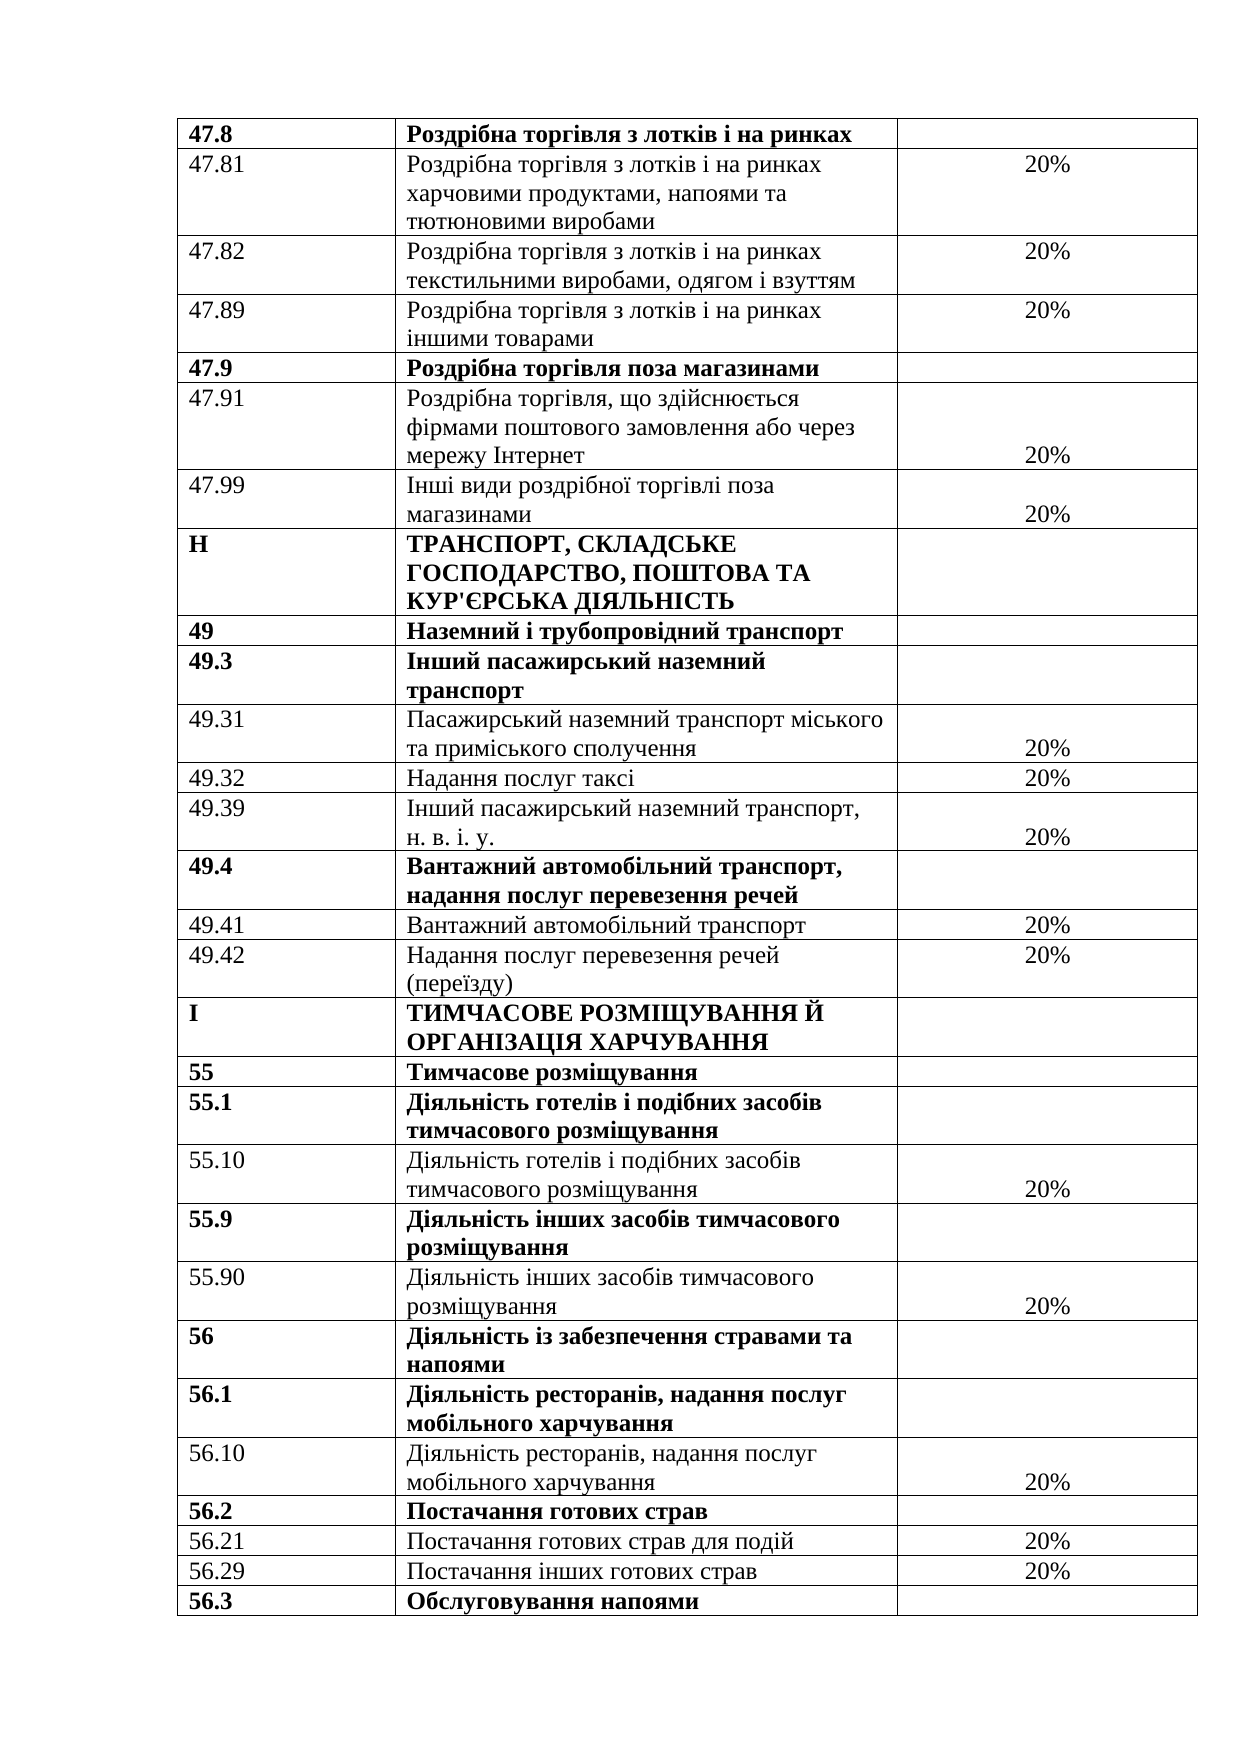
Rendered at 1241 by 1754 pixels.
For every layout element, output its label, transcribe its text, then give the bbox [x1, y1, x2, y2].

table_cell 20% [898, 295, 1197, 352]
table_cell [898, 1321, 1197, 1378]
table_cell 20% [898, 1438, 1197, 1495]
table_cell Постачання готових страв для подій [396, 1526, 897, 1555]
table_cell Надання послуг перевезення речей (переїзду) [396, 940, 897, 997]
table_cell [898, 1204, 1197, 1261]
table_cell Постачання інших готових страв [396, 1556, 897, 1585]
table_cell Надання послуг таксі [396, 763, 897, 792]
table_cell 56.21 [178, 1526, 395, 1555]
table_cell Роздрібна торгівля з лотків і на ринках текстильними виробами, одягом і взуттям [396, 236, 897, 294]
table_cell Діяльність інших засобів тимчасового розміщування [396, 1262, 897, 1320]
table_cell 56.29 [178, 1556, 395, 1585]
table_cell Інший пасажирський наземний транспорт, н. в. і. у. [396, 793, 897, 850]
table_cell Діяльність готелів і подібних засобів тимчасового розміщування [396, 1087, 897, 1144]
table_cell 55.10 [178, 1145, 395, 1203]
table_cell Роздрібна торгівля, що здійснюється фірмами поштового замовлення або через мережу Інтернет [396, 383, 897, 469]
table_cell [898, 616, 1197, 645]
table_cell [898, 1087, 1197, 1144]
table_cell 47.82 [178, 236, 395, 294]
table_cell Діяльність ресторанів, надання послуг мобільного харчування [396, 1379, 897, 1437]
table_cell 20% [898, 1262, 1197, 1320]
table_cell 47.89 [178, 295, 395, 352]
table_cell 47.81 [178, 149, 395, 235]
table_cell ТРАНСПОРТ, СКЛАДСЬКЕ ГОСПОДАРСТВО, ПОШТОВА ТА КУР'ЄРСЬКА ДІЯЛЬНІСТЬ [396, 529, 897, 615]
table_cell 49.32 [178, 763, 395, 792]
table_cell [898, 119, 1197, 148]
table_cell 20% [898, 793, 1197, 850]
table_cell [898, 529, 1197, 615]
table_cell 20% [898, 1526, 1197, 1555]
table_cell 49.41 [178, 910, 395, 939]
table_cell 47.8 [178, 119, 395, 148]
table_cell 47.99 [178, 470, 395, 528]
table_cell ТИМЧАСОВЕ РОЗМІЩУВАННЯ Й ОРГАНІЗАЦІЯ ХАРЧУВАННЯ [396, 998, 897, 1056]
table_cell [898, 353, 1197, 382]
table_cell Інший пасажирський наземний транспорт [396, 646, 897, 703]
table_cell [898, 1057, 1197, 1086]
table_cell H [178, 529, 395, 615]
table_cell Діяльність із забезпечення стравами та напоями [396, 1321, 897, 1378]
table_cell [898, 646, 1197, 703]
table_cell Наземний і трубопровідний транспорт [396, 616, 897, 645]
table_cell 47.9 [178, 353, 395, 382]
table_cell 20% [898, 1145, 1197, 1203]
table_cell Роздрібна торгівля з лотків і на ринках [396, 119, 897, 148]
table_cell 20% [898, 470, 1197, 528]
table_cell [898, 1586, 1197, 1614]
table_cell Роздрібна торгівля з лотків і на ринках харчовими продуктами, напоями та тютюновими виробами [396, 149, 897, 235]
table_cell Діяльність готелів і подібних засобів тимчасового розміщування [396, 1145, 897, 1203]
table_cell 56 [178, 1321, 395, 1378]
table_cell 47.91 [178, 383, 395, 469]
table_cell [898, 1496, 1197, 1525]
table_cell [898, 1379, 1197, 1437]
table_cell 56.1 [178, 1379, 395, 1437]
table_cell 20% [898, 940, 1197, 997]
table_cell 20% [898, 236, 1197, 294]
table_cell 55.1 [178, 1087, 395, 1144]
table_cell [898, 851, 1197, 909]
table_cell Роздрібна торгівля поза магазинами [396, 353, 897, 382]
table_cell 20% [898, 1556, 1197, 1585]
table_cell Інші види роздрібної торгівлі поза магазинами [396, 470, 897, 528]
table_cell 20% [898, 763, 1197, 792]
table_cell 55.9 [178, 1204, 395, 1261]
table_cell Пасажирський наземний транспорт міського та приміського сполучення [396, 705, 897, 762]
table_cell Роздрібна торгівля з лотків і на ринках іншими товарами [396, 295, 897, 352]
table_cell 55 [178, 1057, 395, 1086]
table_cell 20% [898, 149, 1197, 235]
table_cell 49.3 [178, 646, 395, 703]
table_cell [898, 998, 1197, 1056]
table_cell Діяльність ресторанів, надання послуг мобільного харчування [396, 1438, 897, 1495]
table_cell Тимчасове розміщування [396, 1057, 897, 1086]
table_cell 49.39 [178, 793, 395, 850]
table_cell 20% [898, 910, 1197, 939]
table_cell 20% [898, 383, 1197, 469]
table_cell 49.42 [178, 940, 395, 997]
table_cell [396, 1586, 897, 1614]
table_cell 56.2 [178, 1496, 395, 1525]
table_cell 56.10 [178, 1438, 395, 1495]
table_cell 56.3 [178, 1586, 395, 1614]
table_cell 49 [178, 616, 395, 645]
table_cell 49.31 [178, 705, 395, 762]
table_cell 49.4 [178, 851, 395, 909]
table_cell 20% [898, 705, 1197, 762]
table_cell Діяльність інших засобів тимчасового розміщування [396, 1204, 897, 1261]
table_cell 55.90 [178, 1262, 395, 1320]
table_cell I [178, 998, 395, 1056]
table_cell Вантажний автомобільний транспорт, надання послуг перевезення речей [396, 851, 897, 909]
table_cell Постачання готових страв [396, 1496, 897, 1525]
table_cell Вантажний автомобільний транспорт [396, 910, 897, 939]
